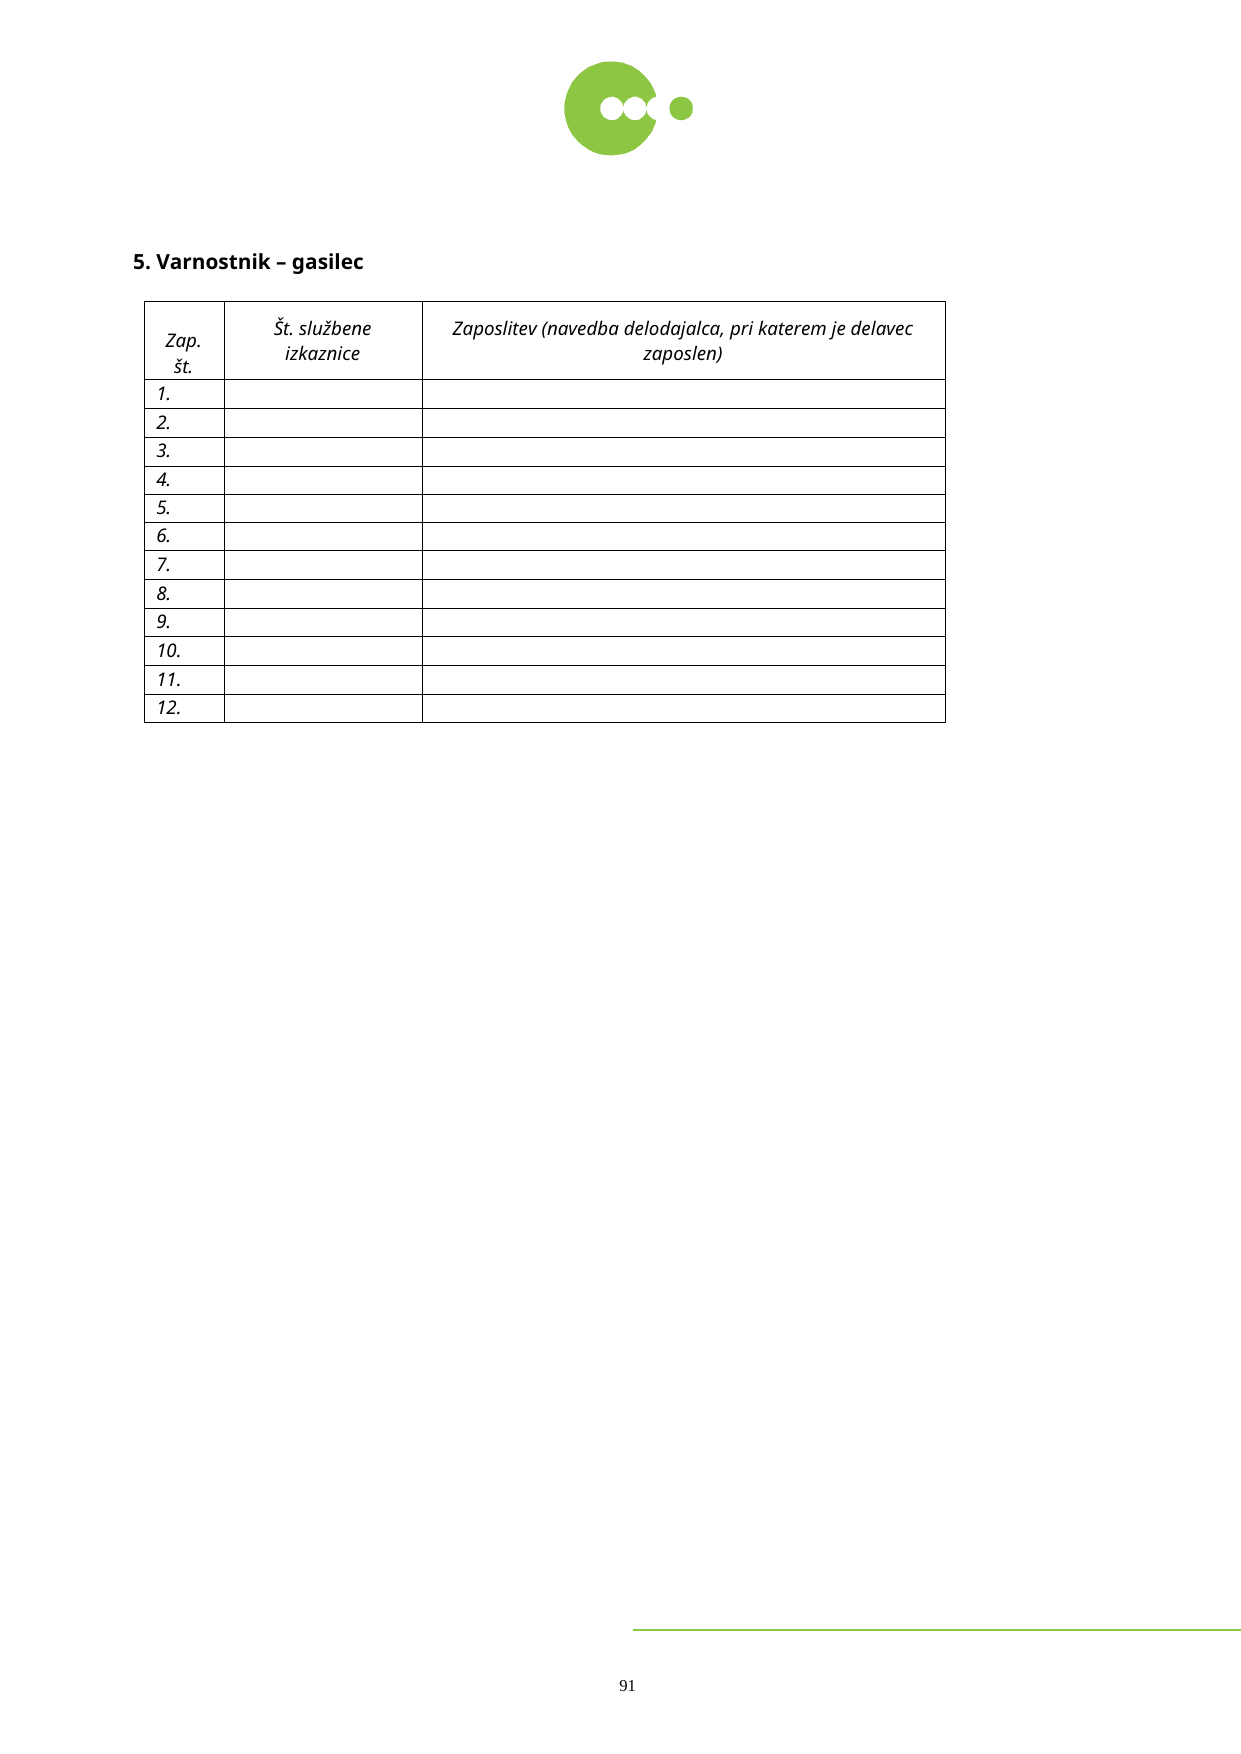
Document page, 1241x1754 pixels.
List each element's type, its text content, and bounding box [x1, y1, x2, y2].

table_cell [225, 438, 422, 466]
table_cell [225, 580, 422, 608]
table_cell [423, 495, 945, 522]
table_cell 4. [145, 467, 224, 493]
table_cell 5. [145, 495, 224, 522]
table_cell [225, 609, 422, 636]
table_cell 11. [145, 666, 224, 693]
table_cell 1. [145, 380, 224, 408]
table_header Zaposlitev (navedba delodajalca, pri katerem je delavec zaposlen) [423, 302, 945, 379]
table_cell 12. [145, 695, 224, 722]
table_cell [423, 438, 945, 466]
table_cell [225, 695, 422, 722]
table_cell 3. [145, 438, 224, 466]
table_cell [423, 637, 945, 665]
table_header Zap. št. [145, 302, 224, 379]
table_cell 2. [145, 409, 224, 437]
table_header Št. službene izkaznice [225, 302, 422, 379]
table_cell 6. [145, 523, 224, 550]
table_cell [225, 495, 422, 522]
text 5. Varnostnik – gasilec [133, 247, 1122, 276]
table_cell [225, 380, 422, 408]
table_cell [423, 467, 945, 493]
table_cell 7. [145, 551, 224, 579]
table_cell [423, 609, 945, 636]
table_cell [225, 666, 422, 693]
table_cell [225, 523, 422, 550]
table_cell [225, 467, 422, 493]
table_cell [225, 409, 422, 437]
table_cell 10. [145, 637, 224, 665]
table_cell [423, 666, 945, 693]
table_cell 9. [145, 609, 224, 636]
table_cell [423, 380, 945, 408]
table_cell [225, 551, 422, 579]
table_cell [423, 409, 945, 437]
table_cell [225, 637, 422, 665]
table_cell [423, 580, 945, 608]
table_cell 8. [145, 580, 224, 608]
table_cell [423, 551, 945, 579]
table_cell [423, 523, 945, 550]
table_cell [423, 695, 945, 722]
